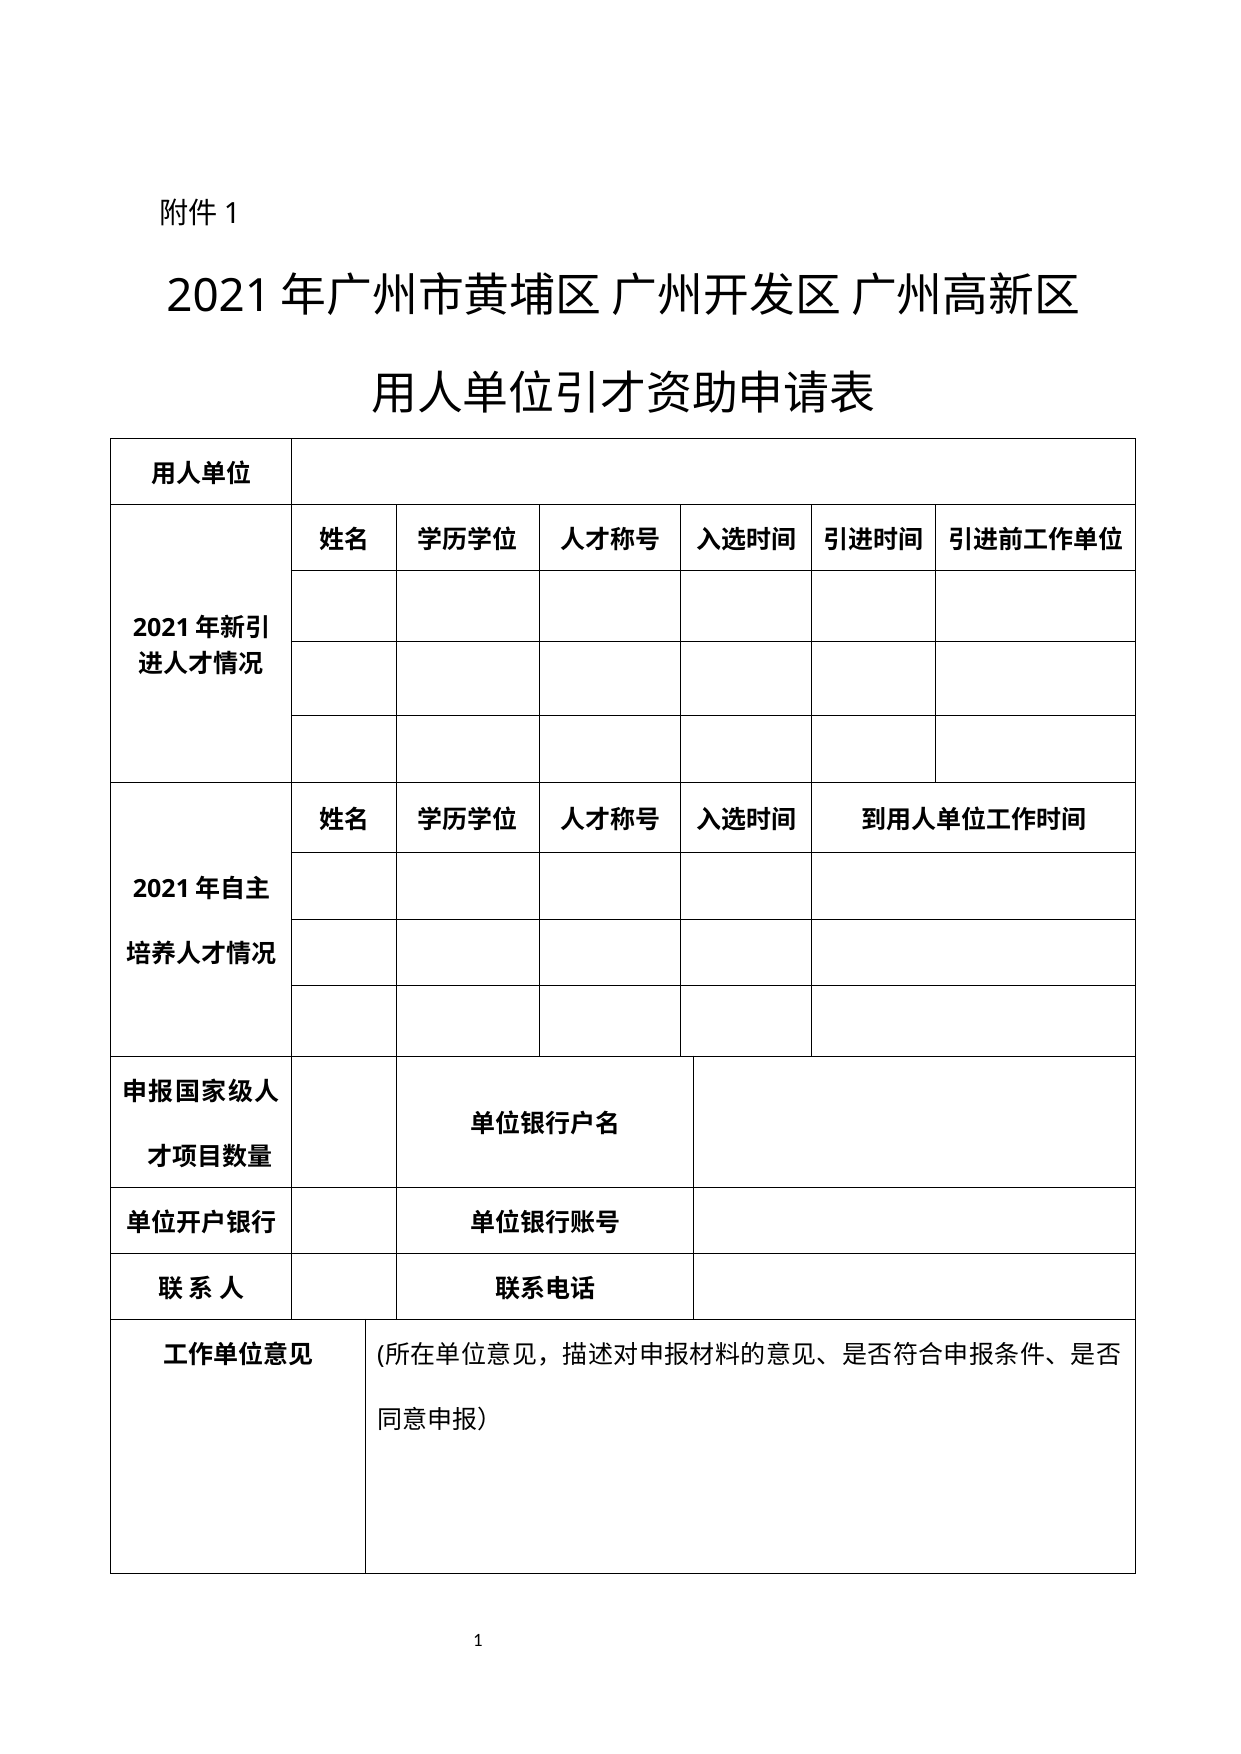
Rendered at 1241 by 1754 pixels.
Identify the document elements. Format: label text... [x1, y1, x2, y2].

table_cell 入选时间 [681, 505, 811, 570]
table_cell 学历学位 [397, 783, 539, 852]
table_cell 工作单位意见 [111, 1320, 365, 1573]
table_cell 引进时间 [812, 505, 935, 570]
table_cell 引进前工作单位 [936, 505, 1135, 570]
table_cell [540, 986, 680, 1056]
table_cell [397, 716, 539, 782]
table_cell [812, 853, 1135, 919]
table_cell [694, 1057, 1135, 1187]
table_cell [540, 571, 680, 641]
table_cell 单位银行账号 [397, 1188, 693, 1253]
table_cell [292, 853, 396, 919]
table_cell [292, 1254, 396, 1319]
table_cell [694, 1254, 1135, 1319]
table_cell 2021年自主培养人才情况 [111, 783, 291, 1056]
table_cell [681, 571, 811, 641]
table_cell [812, 571, 935, 641]
table_cell [292, 571, 396, 641]
table_cell 姓名 [292, 505, 396, 570]
table_cell [812, 920, 1135, 985]
text 2021年广州市黄埔区 广州开发区 广州高新区 [159, 243, 1087, 341]
table_cell 单位银行户名 [397, 1057, 693, 1187]
table_cell [812, 642, 935, 715]
table_cell [397, 920, 539, 985]
table_cell 人才称号 [540, 505, 680, 570]
table_header 用人单位 [111, 439, 291, 504]
table_cell [681, 986, 811, 1056]
table_cell 联 系 人 [111, 1254, 291, 1319]
table_cell 2021年新引进人才情况 [111, 505, 291, 782]
table_cell [540, 920, 680, 985]
table_cell 单位开户银行 [111, 1188, 291, 1253]
table_cell [397, 642, 539, 715]
table_cell [292, 1188, 396, 1253]
table_cell 联系电话 [397, 1254, 693, 1319]
table_cell [936, 642, 1135, 715]
table_header [292, 439, 1135, 504]
table_cell [292, 986, 396, 1056]
table_cell 到用人单位工作时间 [812, 783, 1135, 852]
table_cell [540, 716, 680, 782]
table_cell [681, 716, 811, 782]
table_cell [936, 571, 1135, 641]
table_cell [397, 571, 539, 641]
text 用人单位引才资助申请表 [159, 341, 1087, 438]
table_cell [540, 642, 680, 715]
table_cell 申报国家级人才项目数量 [111, 1057, 291, 1187]
table_cell [292, 716, 396, 782]
table_cell 姓名 [292, 783, 396, 852]
text 附件1 [159, 178, 1087, 243]
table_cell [366, 1320, 1135, 1573]
table_cell [292, 1057, 396, 1187]
table_cell [397, 853, 539, 919]
table_cell [681, 853, 811, 919]
table_cell 入选时间 [681, 783, 811, 852]
table_cell [812, 716, 935, 782]
table_cell [812, 986, 1135, 1056]
table_cell 学历学位 [397, 505, 539, 570]
table_cell [292, 642, 396, 715]
table_cell [681, 642, 811, 715]
table_cell [936, 716, 1135, 782]
table_cell [540, 853, 680, 919]
table_cell [681, 920, 811, 985]
table_cell [397, 986, 539, 1056]
table_cell 人才称号 [540, 783, 680, 852]
table_cell [694, 1188, 1135, 1253]
table_cell [292, 920, 396, 985]
